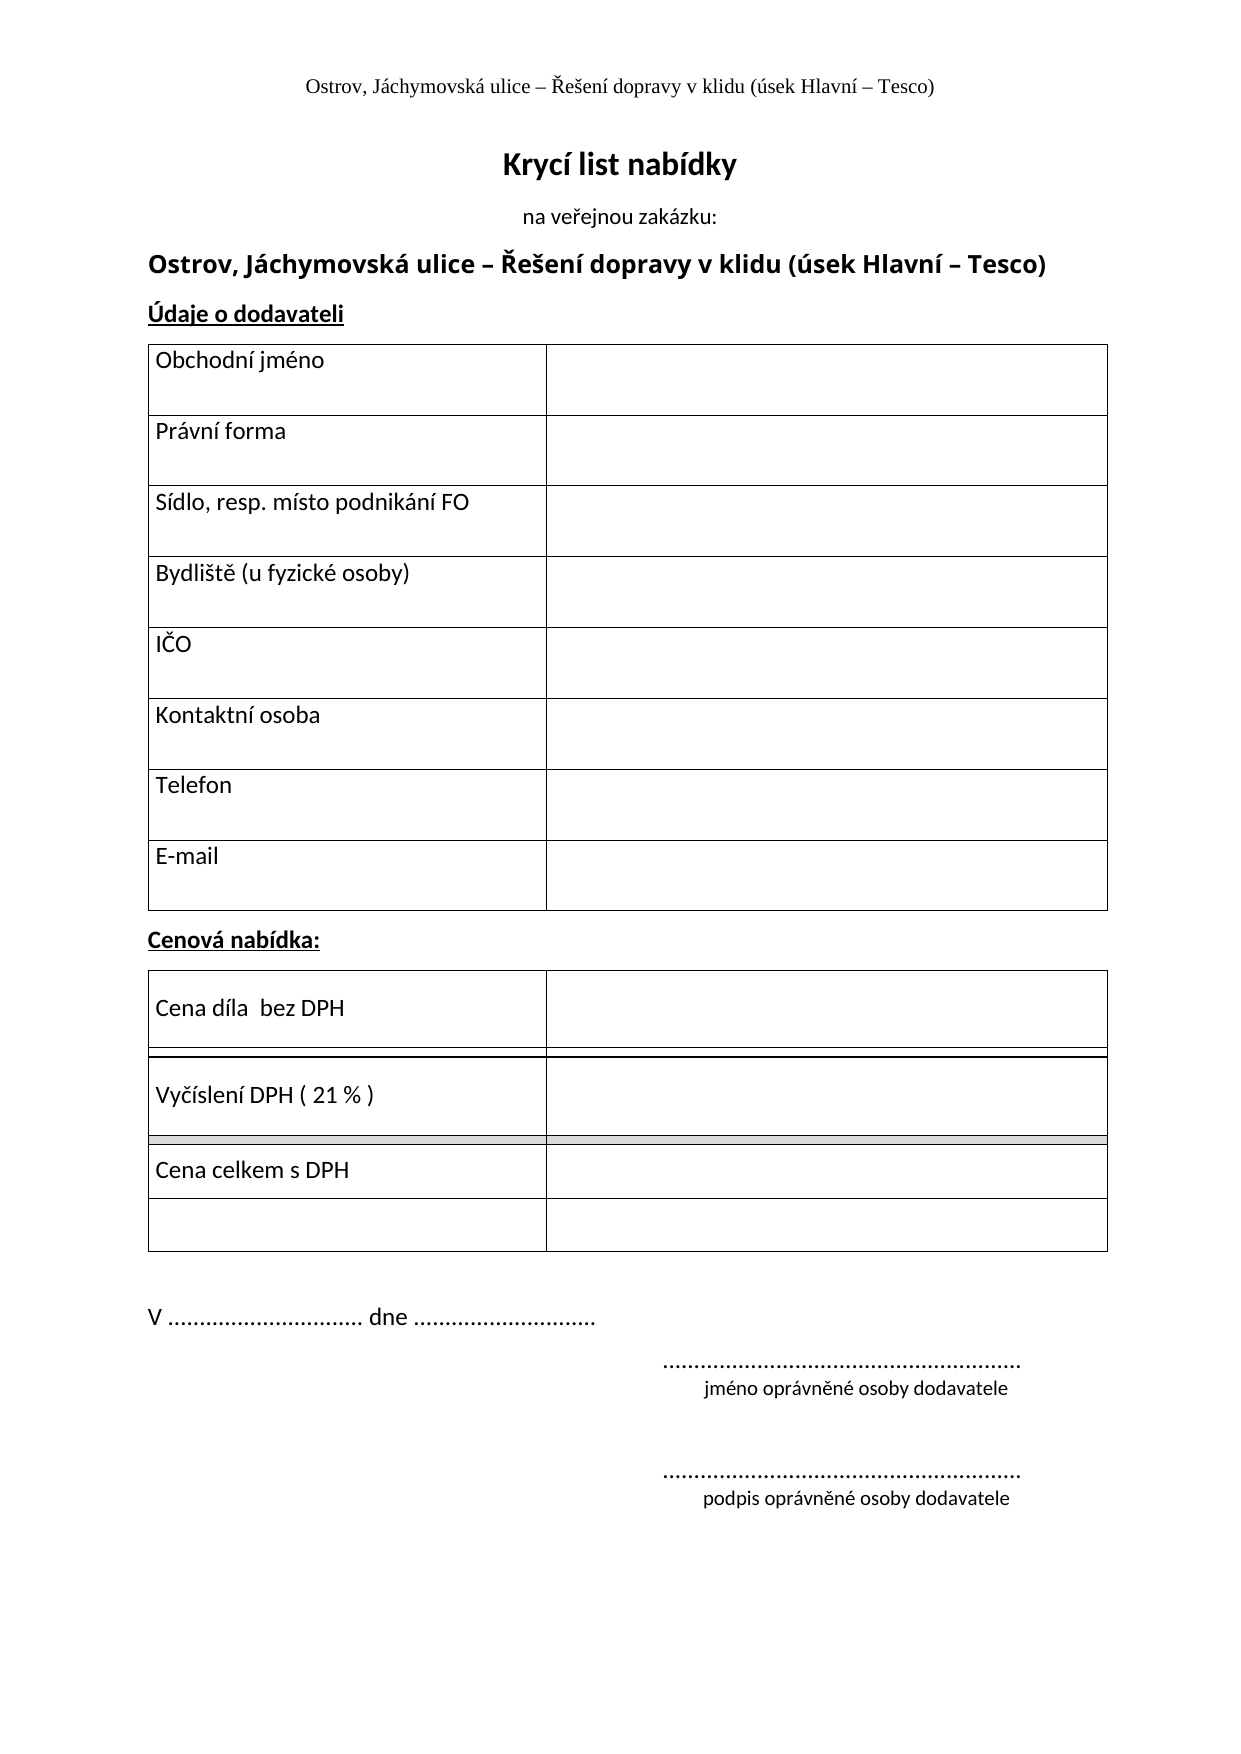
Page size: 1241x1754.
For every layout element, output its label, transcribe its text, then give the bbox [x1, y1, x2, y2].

table_cell Telefon [149, 770, 546, 839]
table_cell [547, 486, 1107, 556]
text V ............................... dne ............................. [148, 1302, 1093, 1332]
text Údaje o dodavateli [148, 298, 1093, 328]
table_cell [547, 1058, 1107, 1135]
table_cell Vyčíslení DPH ( 21 % ) [149, 1058, 546, 1135]
text podpis oprávněné osoby dodavatele [148, 1485, 1093, 1510]
table_cell E-mail [149, 841, 546, 910]
table_cell [547, 699, 1107, 769]
table_cell [547, 557, 1107, 627]
table_header [547, 345, 1107, 414]
table_cell [149, 1199, 546, 1251]
table_cell [149, 1048, 546, 1056]
table_cell Bydliště (u fyzické osoby) [149, 557, 546, 627]
table_cell IČO [149, 628, 546, 698]
table_cell [547, 1199, 1107, 1251]
table_cell [547, 416, 1107, 485]
table_header Obchodní jméno [149, 345, 546, 414]
table_cell [547, 770, 1107, 839]
text ......................................................... [148, 1454, 1093, 1485]
table_cell [547, 1145, 1107, 1197]
text Krycí list nabídky [148, 143, 1093, 184]
table_cell Cena celkem s DPH [149, 1145, 546, 1197]
table_cell [547, 628, 1107, 698]
table_cell Sídlo, resp. místo podnikání FO [149, 486, 546, 556]
table_header Cena díla bez DPH [149, 971, 546, 1047]
text na veřejnou zakázku: [148, 202, 1093, 230]
table_cell [547, 841, 1107, 910]
text Ostrov, Jáchymovská ulice – Řešení dopravy v klidu (úsek Hlavní – Tesco) [148, 247, 1093, 281]
table_header [547, 971, 1107, 1047]
text ......................................................... [148, 1344, 1093, 1375]
table_cell Právní forma [149, 416, 546, 485]
text Cenová nabídka: [148, 924, 1093, 954]
table_cell Kontaktní osoba [149, 699, 546, 769]
table_cell [149, 1136, 546, 1144]
table_cell [547, 1136, 1107, 1144]
text jméno oprávněné osoby dodavatele [148, 1375, 1093, 1401]
table_cell [547, 1048, 1107, 1056]
